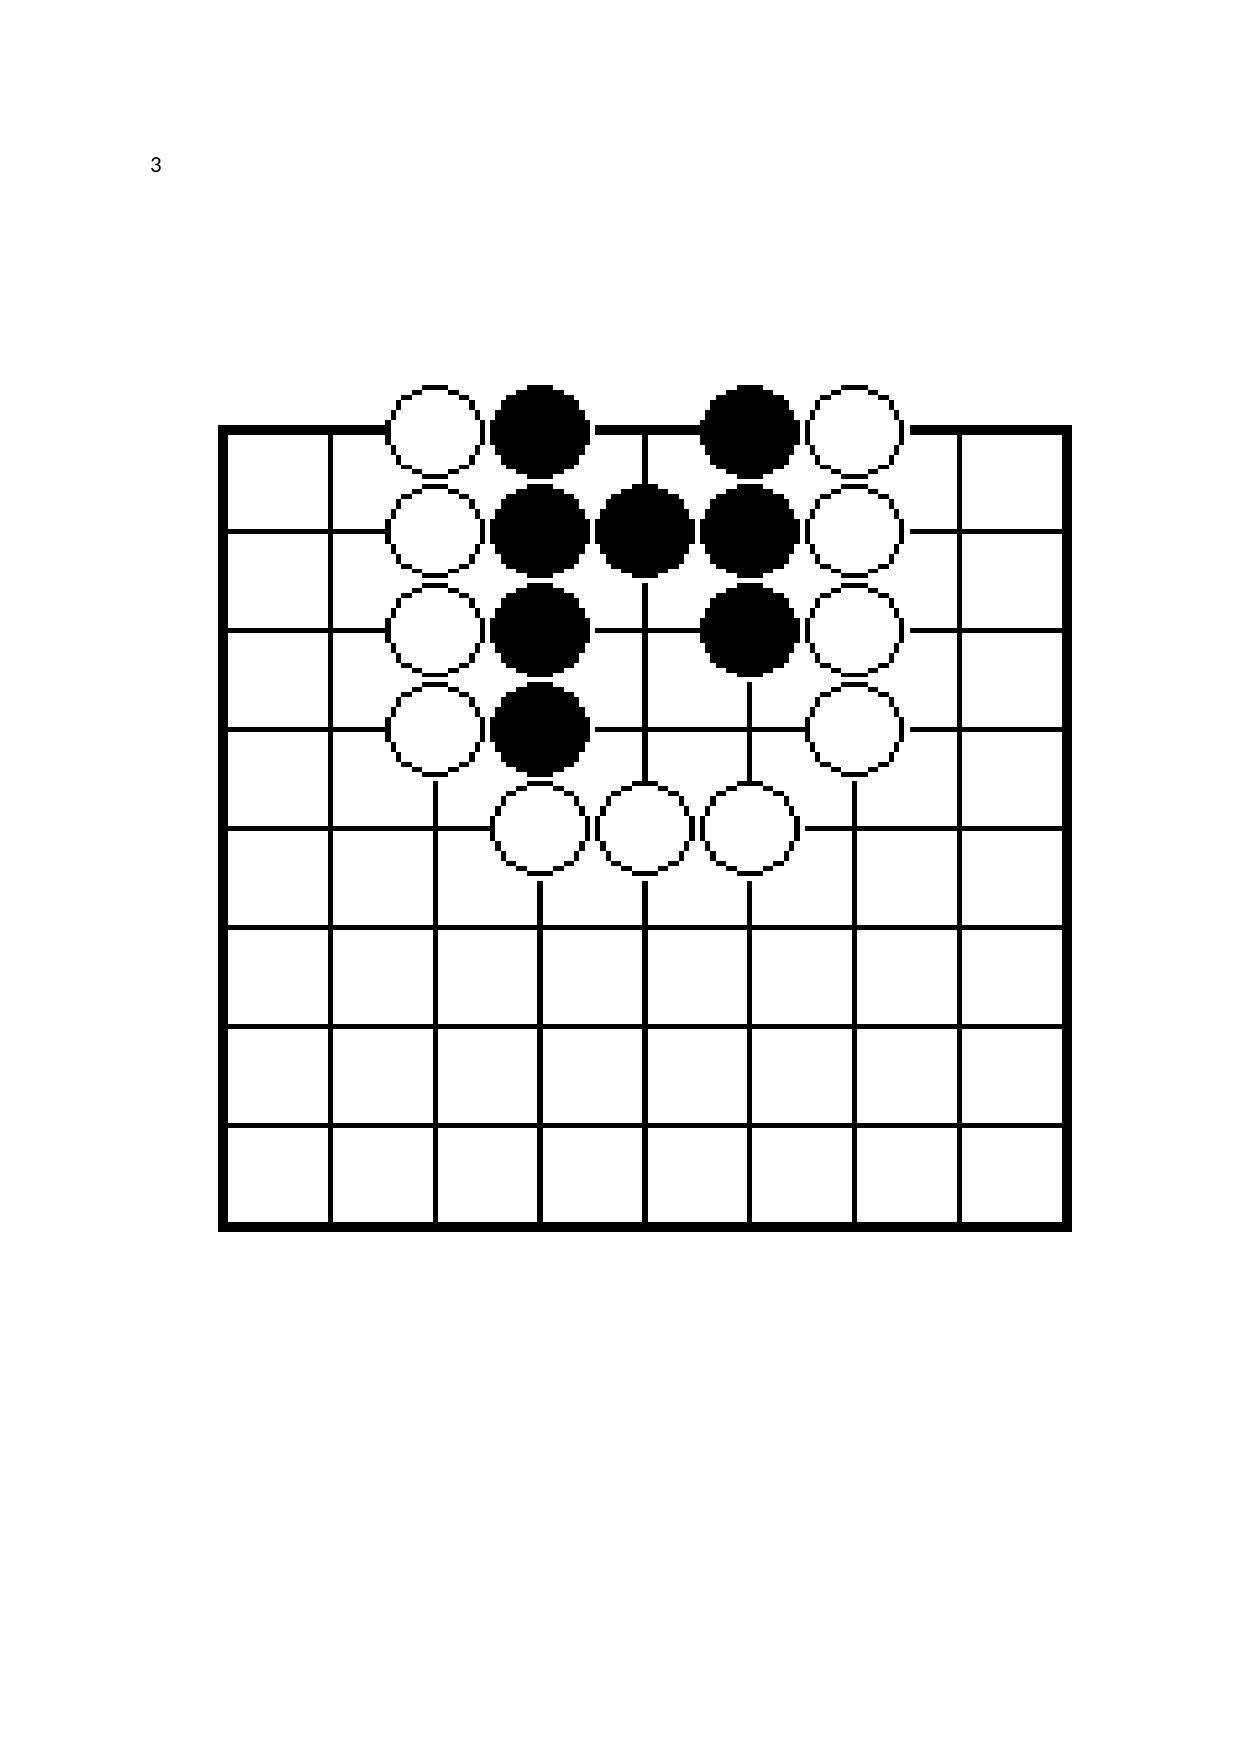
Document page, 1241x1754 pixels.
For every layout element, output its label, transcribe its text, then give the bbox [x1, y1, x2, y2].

text 3 [150, 150, 1090, 178]
picture [150, 362, 1146, 1302]
